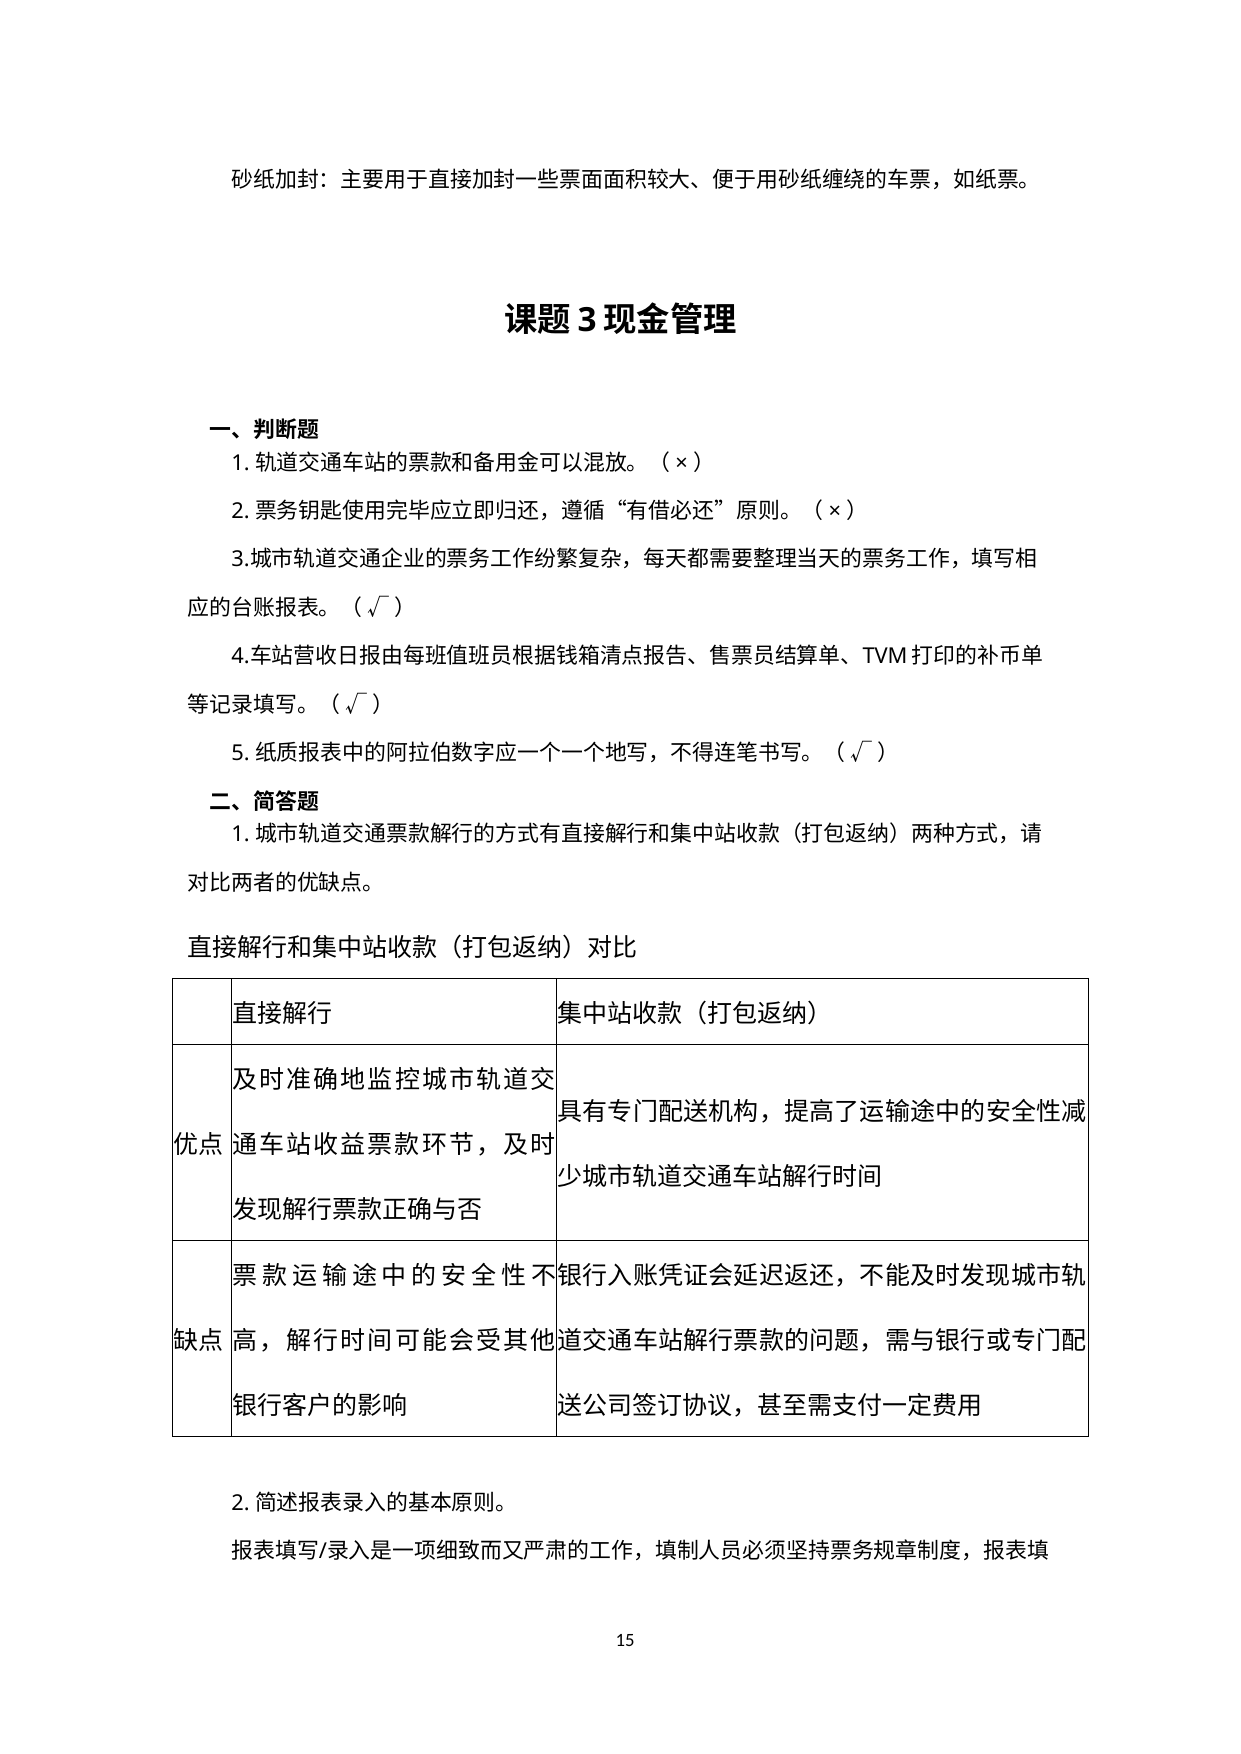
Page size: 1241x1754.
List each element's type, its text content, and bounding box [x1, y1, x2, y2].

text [187, 1533, 1053, 1565]
text 砂纸加封：主要用于直接加封一些票面面积较大、便于用砂纸缠绕的车票，如纸票。 [187, 162, 1053, 194]
table_header 集中站收款（打包返纳） [557, 979, 1088, 1044]
text 4.车站营收日报由每班值班员根据钱箱清点报告、售票员结算单、TVM打印的补币单等记录填写。（ √ ） [187, 638, 1053, 719]
table_header 直接解行 [232, 979, 556, 1044]
text 课题3现金管理 [187, 285, 1053, 350]
text 直接解行和集中站收款（打包返纳）对比 [187, 913, 1053, 978]
table_cell 票款运输途中的安全性不高，解行时间可能会受其他银行客户的影响 [232, 1241, 556, 1436]
table_header [173, 979, 231, 1044]
text 5. 纸质报表中的阿拉伯数字应一个一个地写，不得连笔书写。（ √ ） [187, 735, 1053, 767]
text 1. 轨道交通车站的票款和备用金可以混放。（ × ） [187, 444, 1053, 477]
text 1. 城市轨道交通票款解行的方式有直接解行和集中站收款（打包返纳）两种方式，请对比两者的优缺点。 [187, 816, 1053, 897]
table_cell 银行入账凭证会延迟返还，不能及时发现城市轨道交通车站解行票款的问题，需与银行或专门配送公司签订协议，甚至需支付一定费用 [557, 1241, 1088, 1436]
text 2. 票务钥匙使用完毕应立即归还，遵循“有借必还”原则。（ × ） [187, 492, 1053, 525]
table_cell 缺点 [173, 1241, 231, 1436]
table_cell 具有专门配送机构，提高了运输途中的安全性减少城市轨道交通车站解行时间 [557, 1045, 1088, 1240]
text 2. 简述报表录入的基本原则。 [187, 1484, 1053, 1517]
table_cell 及时准确地监控城市轨道交通车站收益票款环节，及时发现解行票款正确与否 [232, 1045, 556, 1240]
text 一、判断题 [187, 412, 1053, 444]
text 3.城市轨道交通企业的票务工作纷繁复杂，每天都需要整理当天的票务工作，填写相应的台账报表。（ √ ） [187, 541, 1053, 622]
text 二、简答题 [187, 783, 1053, 816]
table_cell 优点 [173, 1045, 231, 1240]
